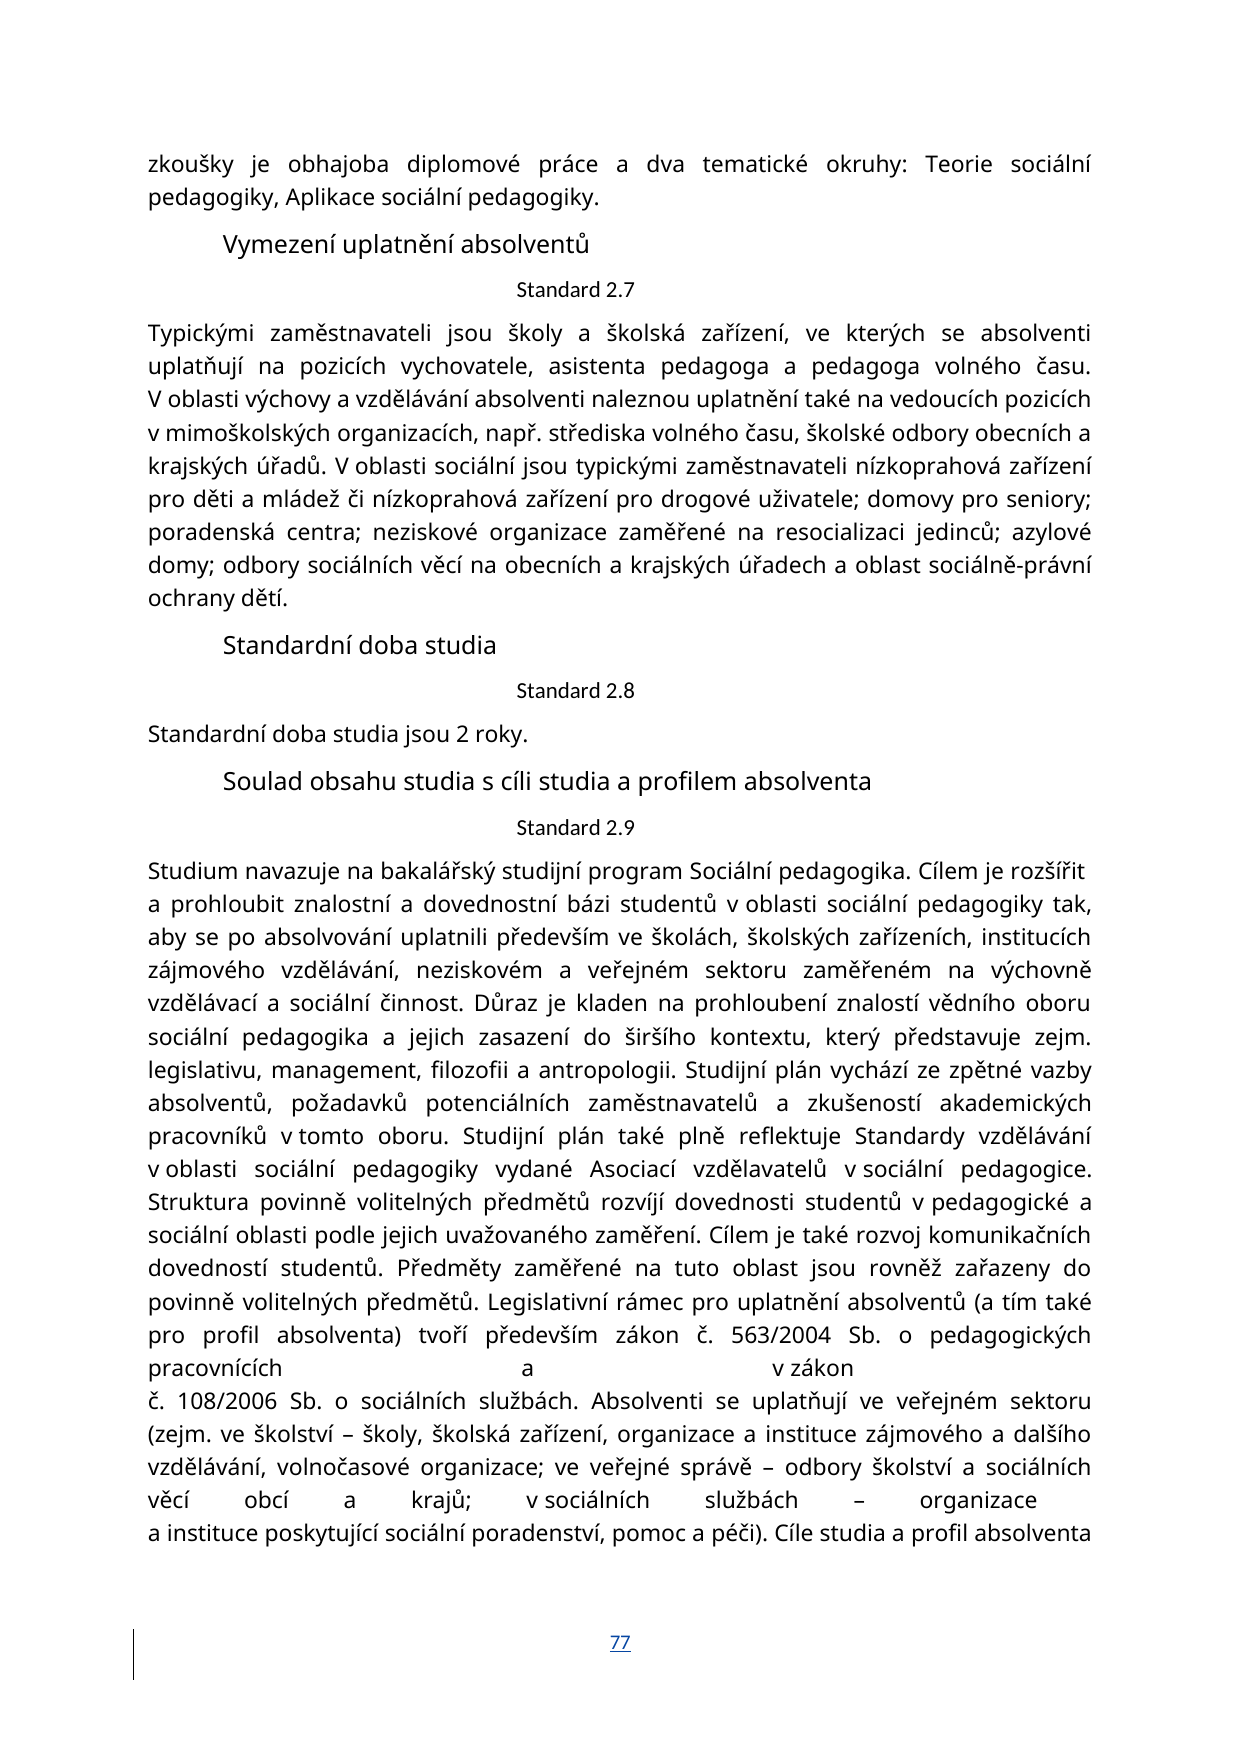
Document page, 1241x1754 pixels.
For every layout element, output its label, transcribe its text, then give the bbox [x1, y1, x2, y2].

text Vymezení uplatnění absolventů [223, 226, 1093, 260]
text Standard 2.8 [148, 676, 1093, 704]
text Standard 2.7 [148, 275, 1093, 303]
text Soulad obsahu studia s cíli studia a profilem absolventa [223, 764, 1093, 798]
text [148, 148, 1093, 212]
text Typickými zaměstnavateli jsou školy a školská zařízení, ve kterých se absolventi uplatňují na pozicích vychovatele, asistenta pedagoga a pedagoga volného času. V oblasti výchovy a vzdělávání absolventi naleznou uplatnění také na vedoucích pozicích v mimoškolských organizacích, např. střediska volného času, školské odbory obecních a krajských úřadů. V oblasti sociální jsou typickými zaměstnavateli nízkoprahová zařízení pro děti a mládež či nízkoprahová zařízení pro drogové uživatele; domovy pro seniory; poradenská centra; neziskové organizace zaměřené na resocializaci jedinců; azylové domy; odbory sociálních věcí na obecních a krajských úřadech a oblast sociálně-právní ochrany dětí. [148, 317, 1093, 613]
text Standardní doba studia [223, 628, 1093, 662]
text Standardní doba studia jsou 2 roky. [148, 718, 1093, 750]
text Standard 2.9 [148, 813, 1093, 841]
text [148, 855, 1093, 1548]
